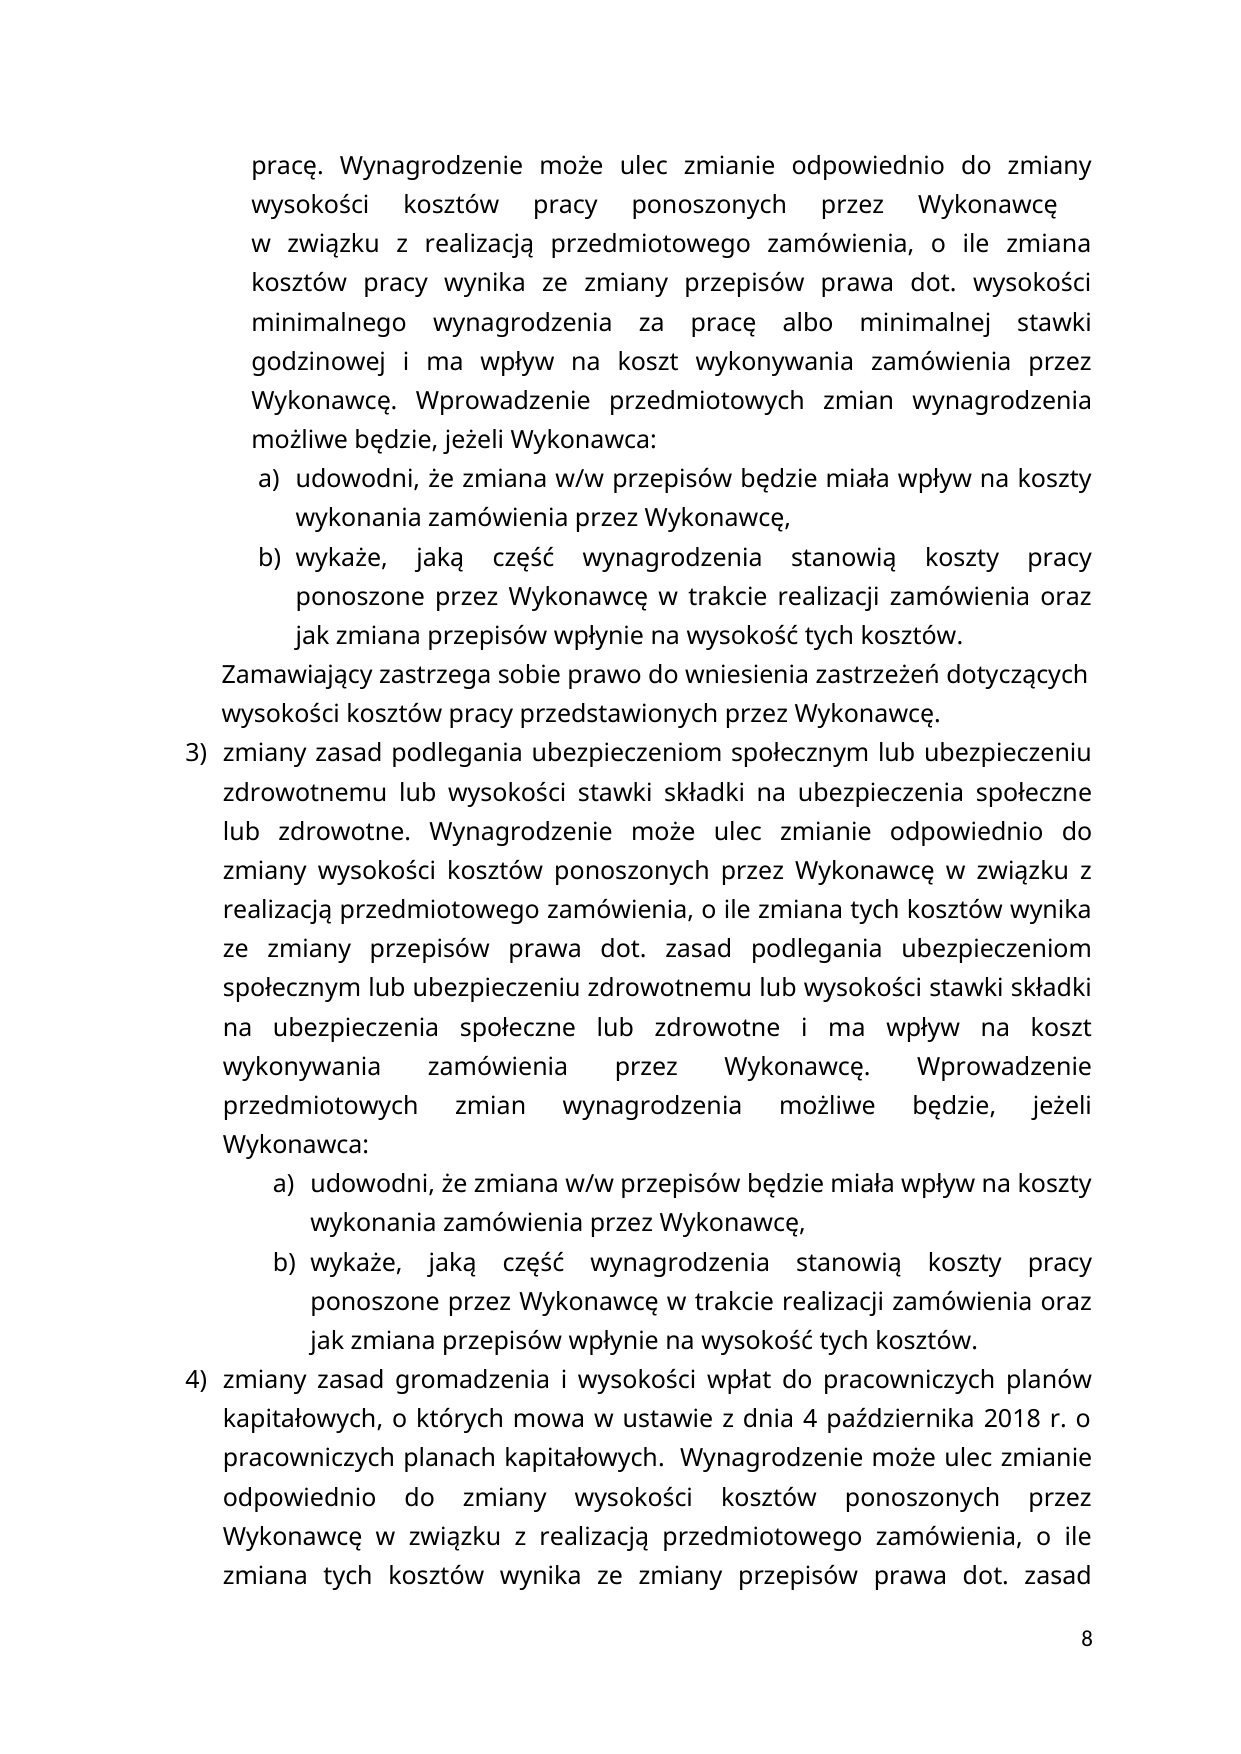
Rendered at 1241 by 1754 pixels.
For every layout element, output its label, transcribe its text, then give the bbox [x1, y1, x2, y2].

text Zamawiający zastrzega sobie prawo do wniesienia zastrzeżeń dotyczących wysokości kosztów pracy przedstawionych przez Wykonawcę. [221, 657, 1093, 730]
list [185, 1362, 1093, 1592]
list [213, 148, 1093, 456]
list udowodni, że zmiana w/w przepisów będzie miała wpływ na koszty wykonania zamówienia przez Wykonawcę, [258, 461, 1093, 534]
list udowodni, że zmiana w/w przepisów będzie miała wpływ na koszty wykonania zamówienia przez Wykonawcę, [273, 1166, 1093, 1239]
list zmiany zasad podlegania ubezpieczeniom społecznym lub ubezpieczeniu zdrowotnemu lub wysokości stawki składki na ubezpieczenia społeczne lub zdrowotne. Wynagrodzenie może ulec zmianie odpowiednio do zmiany wysokości kosztów ponoszonych przez Wykonawcę w związku z realizacją przedmiotowego zamówienia, o ile zmiana tych kosztów wynika ze zmiany przepisów prawa dot. zasad podlegania ubezpieczeniom społecznym lub ubezpieczeniu zdrowotnemu lub wysokości stawki składki na ubezpieczenia społeczne lub zdrowotne i ma wpływ na koszt wykonywania zamówienia przez Wykonawcę. Wprowadzenie przedmiotowych zmian wynagrodzenia możliwe będzie, jeżeli Wykonawca: [185, 735, 1093, 1161]
